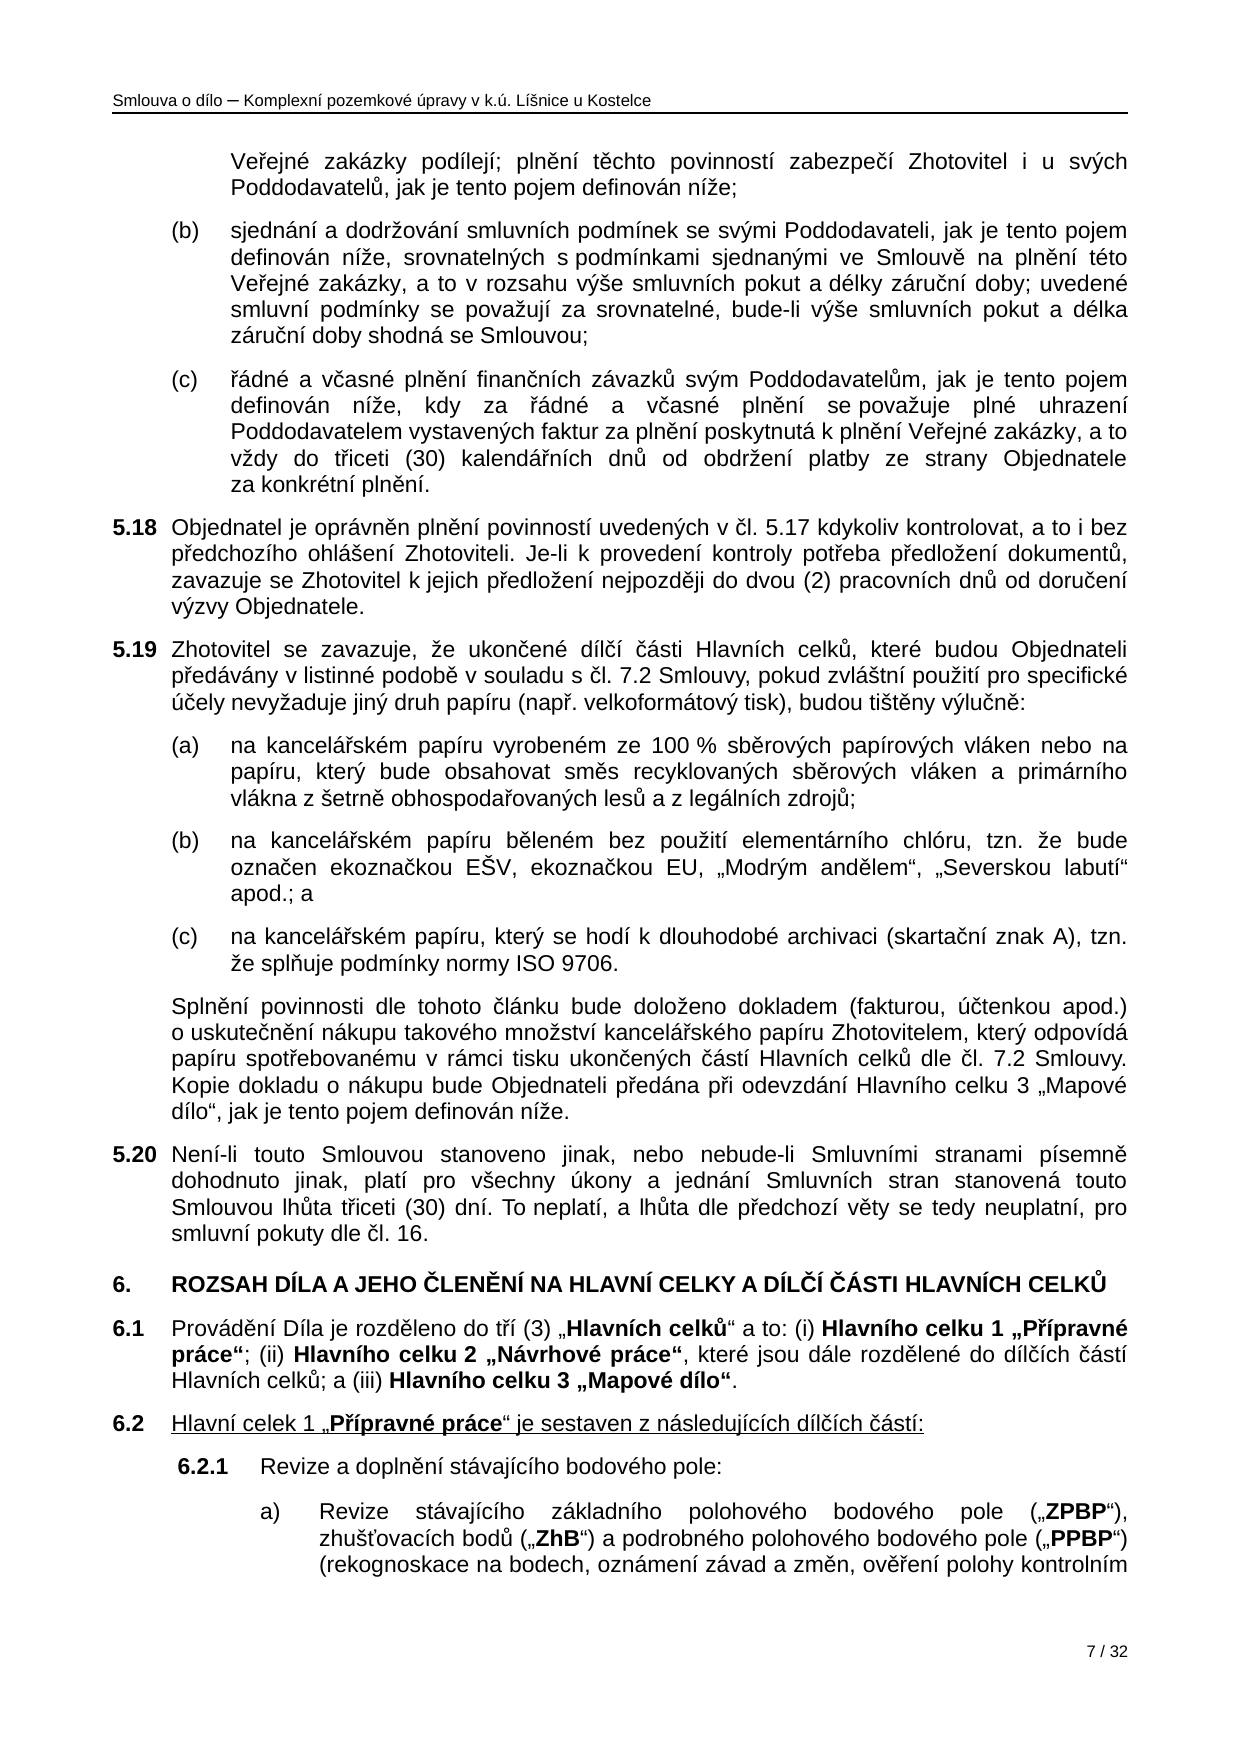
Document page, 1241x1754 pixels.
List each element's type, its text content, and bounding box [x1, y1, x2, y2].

text Objednatel je oprávněn plnění povinností uvedených v čl. 5.17 kdykoliv kontrolovat, a to i bez předchozího ohlášení Zhotoviteli. Je-li k provedení kontroly potřeba předložení dokumentů, zavazuje se Zhotovitel k jejich předložení nejpozději do dvou (2) pracovních dnů od doručení výzvy Objednatele. [112, 514, 1128, 619]
list sjednání a dodržování smluvních podmínek se svými Poddodavateli, jak je tento pojem definován níže, srovnatelných s podmínkami sjednanými ve Smlouvě na plnění této Veřejné zakázky, a to v rozsahu výše smluvních pokut a délky záruční doby; uvedené smluvní podmínky se považují za srovnatelné, bude-li výše smluvních pokut a délka záruční doby shodná se Smlouvou; [171, 217, 1128, 349]
text Není-li touto Smlouvou stanoveno jinak, nebo nebude-li Smluvními stranami písemně dohodnuto jinak, platí pro všechny úkony a jednání Smluvních stran stanovená touto Smlouvou lhůta třiceti (30) dní. To neplatí, a lhůta dle předchozí věty se tedy neuplatní, pro smluvní pokuty dle čl. 16. [112, 1141, 1128, 1246]
text Rozsah díla a jeho členění na hlavní celky a dílčí části Hlavních celků [112, 1271, 1128, 1298]
text Zhotovitel se zavazuje, že ukončené dílčí části Hlavních celků, které budou Objednateli předávány v listinné podobě v souladu s čl. 7.2 Smlouvy, pokud zvláštní použití pro specifické účely nevyžaduje jiný druh papíru (např. velkoformátový tisk), budou tištěny výlučně: [112, 636, 1128, 715]
list na kancelářském papíru běleném bez použití elementárního chlóru, tzn. že bude označen ekoznačkou EŠV, ekoznačkou EU, „Modrým andělem“, „Severskou labutí“ apod.; a [171, 827, 1128, 907]
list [171, 148, 1128, 200]
list Splnění povinnosti dle tohoto článku bude doloženo dokladem (fakturou, účtenkou apod.) o uskutečnění nákupu takového množství kancelářského papíru Zhotovitelem, který odpovídá papíru spotřebovanému v rámci tisku ukončených částí Hlavních celků dle čl. 7.2 Smlouvy. Kopie dokladu o nákupu bude Objednateli předána při odevzdání Hlavního celku 3 „Mapové dílo“, jak je tento pojem definován níže. [171, 993, 1128, 1124]
text Revize a doplnění stávajícího bodového pole: [177, 1453, 1128, 1479]
text Hlavní celek 1 „Přípravné práce“ je sestaven z následujících dílčích částí: [112, 1410, 1128, 1437]
list na kancelářském papíru vyrobeném ze 100 % sběrových papírových vláken nebo na papíru, který bude obsahovat směs recyklovaných sběrových vláken a primárního vlákna z šetrně obhospodařovaných lesů a z legálních zdrojů; [171, 732, 1128, 811]
list řádné a včasné plnění finančních závazků svým Poddodavatelům, jak je tento pojem definován níže, kdy za řádné a včasné plnění se považuje plné uhrazení Poddodavatelem vystavených faktur za plnění poskytnutá k plnění Veřejné zakázky, a to vždy do třiceti (30) kalendářních dnů od obdržení platby ze strany Objednatele za konkrétní plnění. [171, 366, 1128, 497]
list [260, 1498, 1128, 1577]
list na kancelářském papíru, který se hodí k dlouhodobé archivaci (skartační znak A), tzn. že splňuje podmínky normy ISO 9706. [171, 923, 1128, 976]
text Provádění Díla je rozděleno do tří (3) „Hlavních celků“ a to: (i) Hlavního celku 1 „Přípravné práce“; (ii) Hlavního celku 2 „Návrhové práce“, které jsou dále rozdělené do dílčích částí Hlavních celků; a (iii) Hlavního celku 3 „Mapové dílo“. [112, 1314, 1128, 1393]
